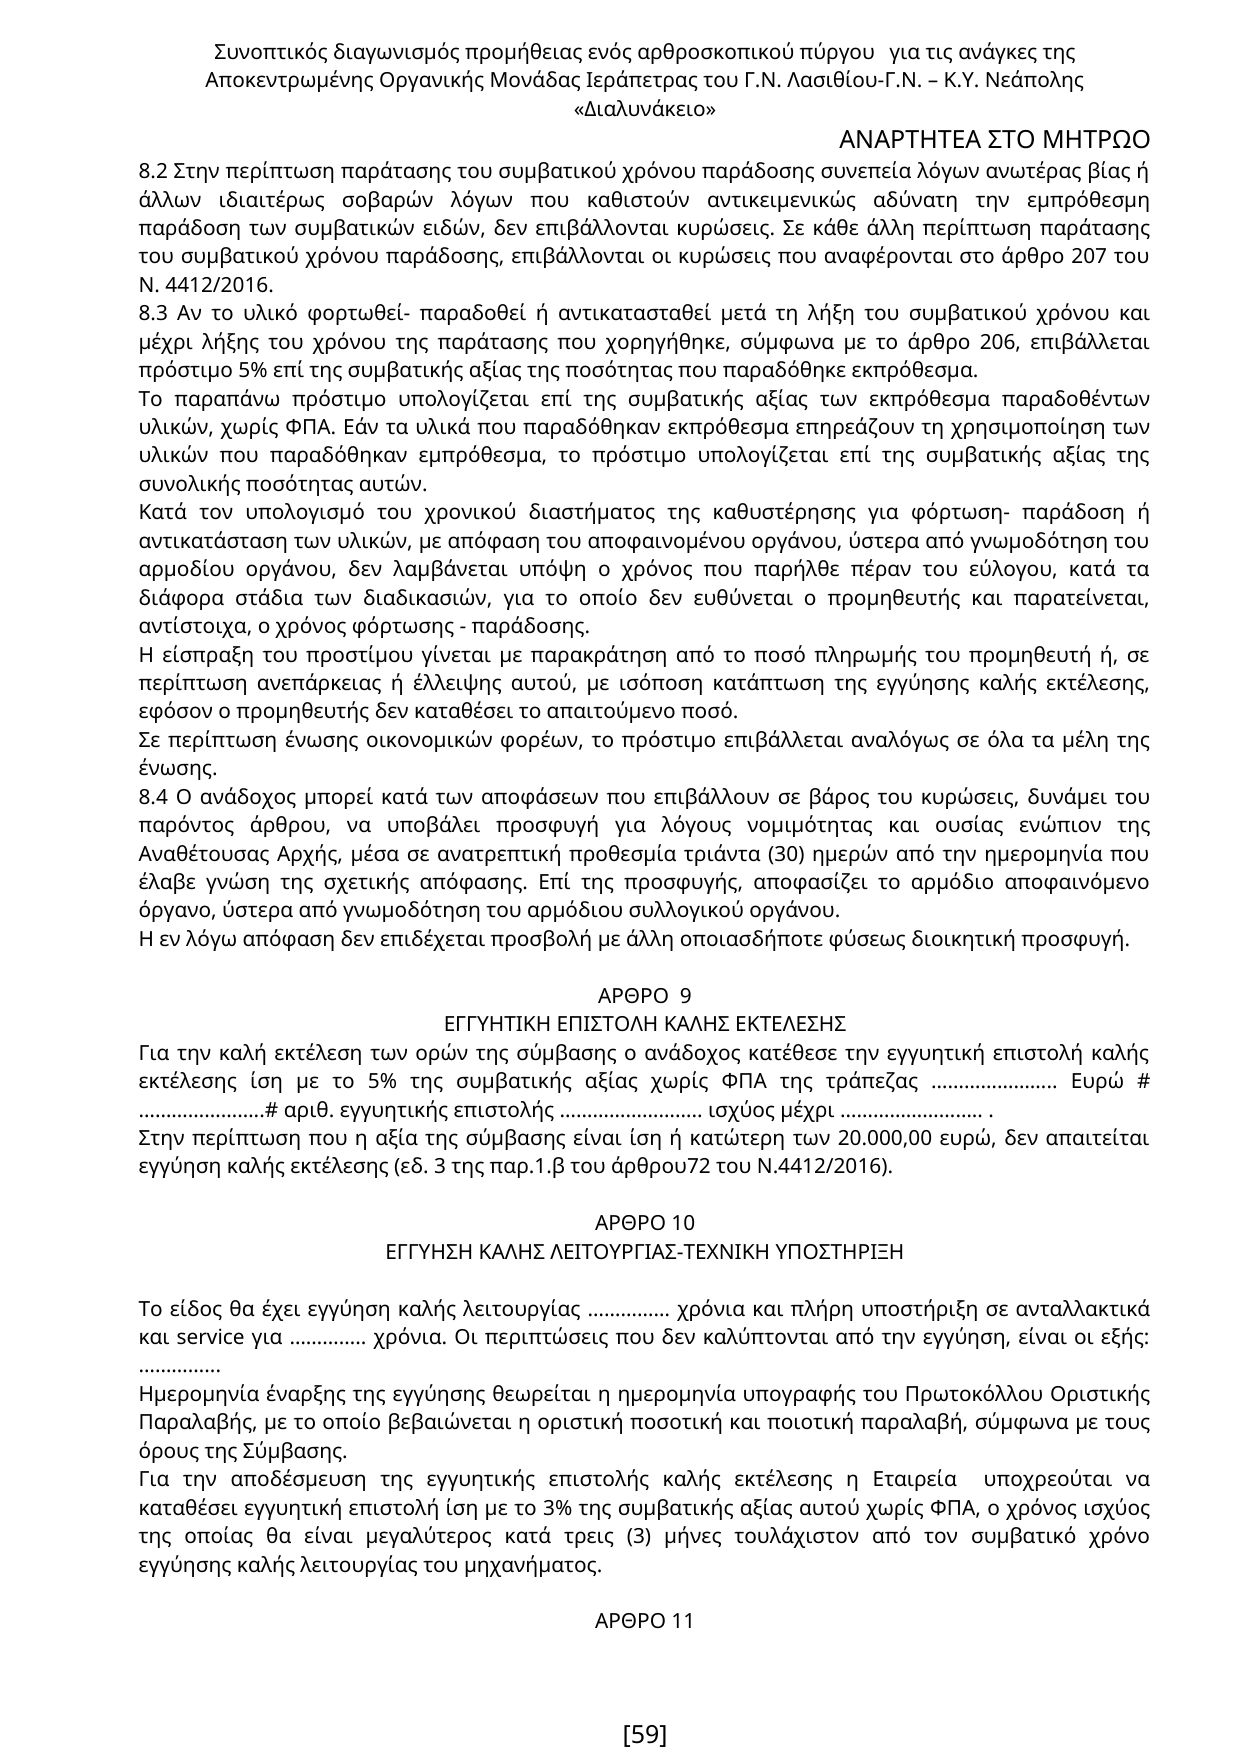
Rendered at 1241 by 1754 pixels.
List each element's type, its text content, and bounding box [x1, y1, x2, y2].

text 8.3 Αν το υλικό φορτωθεί- παραδοθεί ή αντικατασταθεί μετά τη λήξη του συμβατικού χρόνου και μέχρι λήξης του χρόνου της παράτασης που χορηγήθηκε, σύμφωνα με το άρθρο 206, επιβάλλεται πρόστιμο 5% επί της συμβατικής αξίας της ποσότητας που παραδόθηκε εκπρόθεσμα. [138, 298, 1151, 384]
text Η είσπραξη του προστίμου γίνεται με παρακράτηση από το ποσό πληρωμής του προμηθευτή ή, σε περίπτωση ανεπάρκειας ή έλλειψης αυτού, με ισόποση κατάπτωση της εγγύησης καλής εκτέλεσης, εφόσον ο προμηθευτής δεν καταθέσει το απαιτούμενο ποσό. [138, 640, 1151, 725]
text Στην περίπτωση που η αξία της σύμβασης είναι ίση ή κατώτερη των 20.000,00 ευρώ, δεν απαιτείται εγγύηση καλής εκτέλεσης (εδ. 3 της παρ.1.β του άρθρου72 του Ν.4412/2016). [138, 1123, 1151, 1180]
text ΑΡΘΡΟ 11 [138, 1607, 1151, 1635]
text ΑΡΘΡΟ 10 [138, 1208, 1151, 1237]
text ΕΓΓΥΗΤΙΚΗ ΕΠΙΣΤΟΛΗ ΚΑΛΗΣ ΕΚΤΕΛΕΣΗΣ [138, 1009, 1151, 1038]
text Για την καλή εκτέλεση των ορών της σύμβασης ο ανάδοχος κατέθεσε την εγγυητική επιστολή καλής εκτέλεσης ίση με το 5% της συμβατικής αξίας χωρίς ΦΠΑ της τράπεζας ………………….. Ευρώ # …………………..# αριθ. εγγυητικής επιστολής …………………….. ισχύος μέχρι …………………….. . [138, 1038, 1151, 1123]
text Σε περίπτωση ένωσης οικονομικών φορέων, το πρόστιμο επιβάλλεται αναλόγως σε όλα τα μέλη της ένωσης. [138, 725, 1151, 782]
text Το είδος θα έχει εγγύηση καλής λειτουργίας …………… χρόνια και πλήρη υποστήριξη σε ανταλλακτικά και service για ………….. χρόνια. Οι περιπτώσεις που δεν καλύπτονται από την εγγύηση, είναι οι εξής: …………... [138, 1294, 1151, 1379]
text Κατά τον υπολογισμό του χρονικού διαστήματος της καθυστέρησης για φόρτωση- παράδοση ή αντικατάσταση των υλικών, με απόφαση του αποφαινομένου οργάνου, ύστερα από γνωμοδότηση του αρμοδίου οργάνου, δεν λαμβάνεται υπόψη ο χρόνος που παρήλθε πέραν του εύλογου, κατά τα διάφορα στάδια των διαδικασιών, για το οποίο δεν ευθύνεται ο προμηθευτής και παρατείνεται, αντίστοιχα, ο χρόνος φόρτωσης - παράδοσης. [138, 497, 1151, 640]
text Το παραπάνω πρόστιμο υπολογίζεται επί της συμβατικής αξίας των εκπρόθεσμα παραδοθέντων υλικών, χωρίς ΦΠΑ. Εάν τα υλικά που παραδόθηκαν εκπρόθεσμα επηρεάζουν τη χρησιμοποίηση των υλικών που παραδόθηκαν εμπρόθεσμα, το πρόστιμο υπολογίζεται επί της συμβατικής αξίας της συνολικής ποσότητας αυτών. [138, 384, 1151, 497]
text Η εν λόγω απόφαση δεν επιδέχεται προσβολή με άλλη οποιασδήποτε φύσεως διοικητική προσφυγή. [138, 924, 1151, 952]
text ΕΓΓΥΗΣΗ ΚΑΛΗΣ ΛΕΙΤΟΥΡΓΙΑΣ-ΤΕΧΝΙΚΗ ΥΠΟΣΤΗΡΙΞΗ [138, 1237, 1151, 1265]
text 8.2 Στην περίπτωση παράτασης του συμβατικού χρόνου παράδοσης συνεπεία λόγων ανωτέρας βίας ή άλλων ιδιαιτέρως σοβαρών λόγων που καθιστούν αντικειμενικώς αδύνατη την εμπρόθεσμη παράδοση των συμβατικών ειδών, δεν επιβάλλονται κυρώσεις. Σε κάθε άλλη περίπτωση παράτασης του συμβατικού χρόνου παράδοσης, επιβάλλονται οι κυρώσεις που αναφέρονται στο άρθρο 207 του Ν. 4412/2016. [138, 156, 1151, 298]
text ΑΡΘΡΟ 9 [138, 981, 1151, 1009]
text Για την αποδέσμευση της εγγυητικής επιστολής καλής εκτέλεσης η Εταιρεία υποχρεούται να καταθέσει εγγυητική επιστολή ίση με το 3% της συμβατικής αξίας αυτού χωρίς ΦΠΑ, ο χρόνος ισχύος της οποίας θα είναι μεγαλύτερος κατά τρεις (3) μήνες τουλάχιστον από τον συμβατικό χρόνο εγγύησης καλής λειτουργίας του μηχανήματος. [138, 1464, 1151, 1578]
text 8.4 Ο ανάδοχος μπορεί κατά των αποφάσεων που επιβάλλουν σε βάρος του κυρώσεις, δυνάμει του παρόντος άρθρου, να υποβάλει προσφυγή για λόγους νομιμότητας και ουσίας ενώπιον της Αναθέτουσας Αρχής, μέσα σε ανατρεπτική προθεσμία τριάντα (30) ημερών από την ημερομηνία που έλαβε γνώση της σχετικής απόφασης. Επί της προσφυγής, αποφασίζει το αρμόδιο αποφαινόμενο όργανο, ύστερα από γνωμοδότηση του αρμόδιου συλλογικού οργάνου. [138, 782, 1151, 924]
text Ημερομηνία έναρξης της εγγύησης θεωρείται η ημερομηνία υπογραφής του Πρωτοκόλλου Οριστικής Παραλαβής, με το οποίο βεβαιώνεται η οριστική ποσοτική και ποιοτική παραλαβή, σύμφωνα με τους όρους της Σύμβασης. [138, 1379, 1151, 1464]
